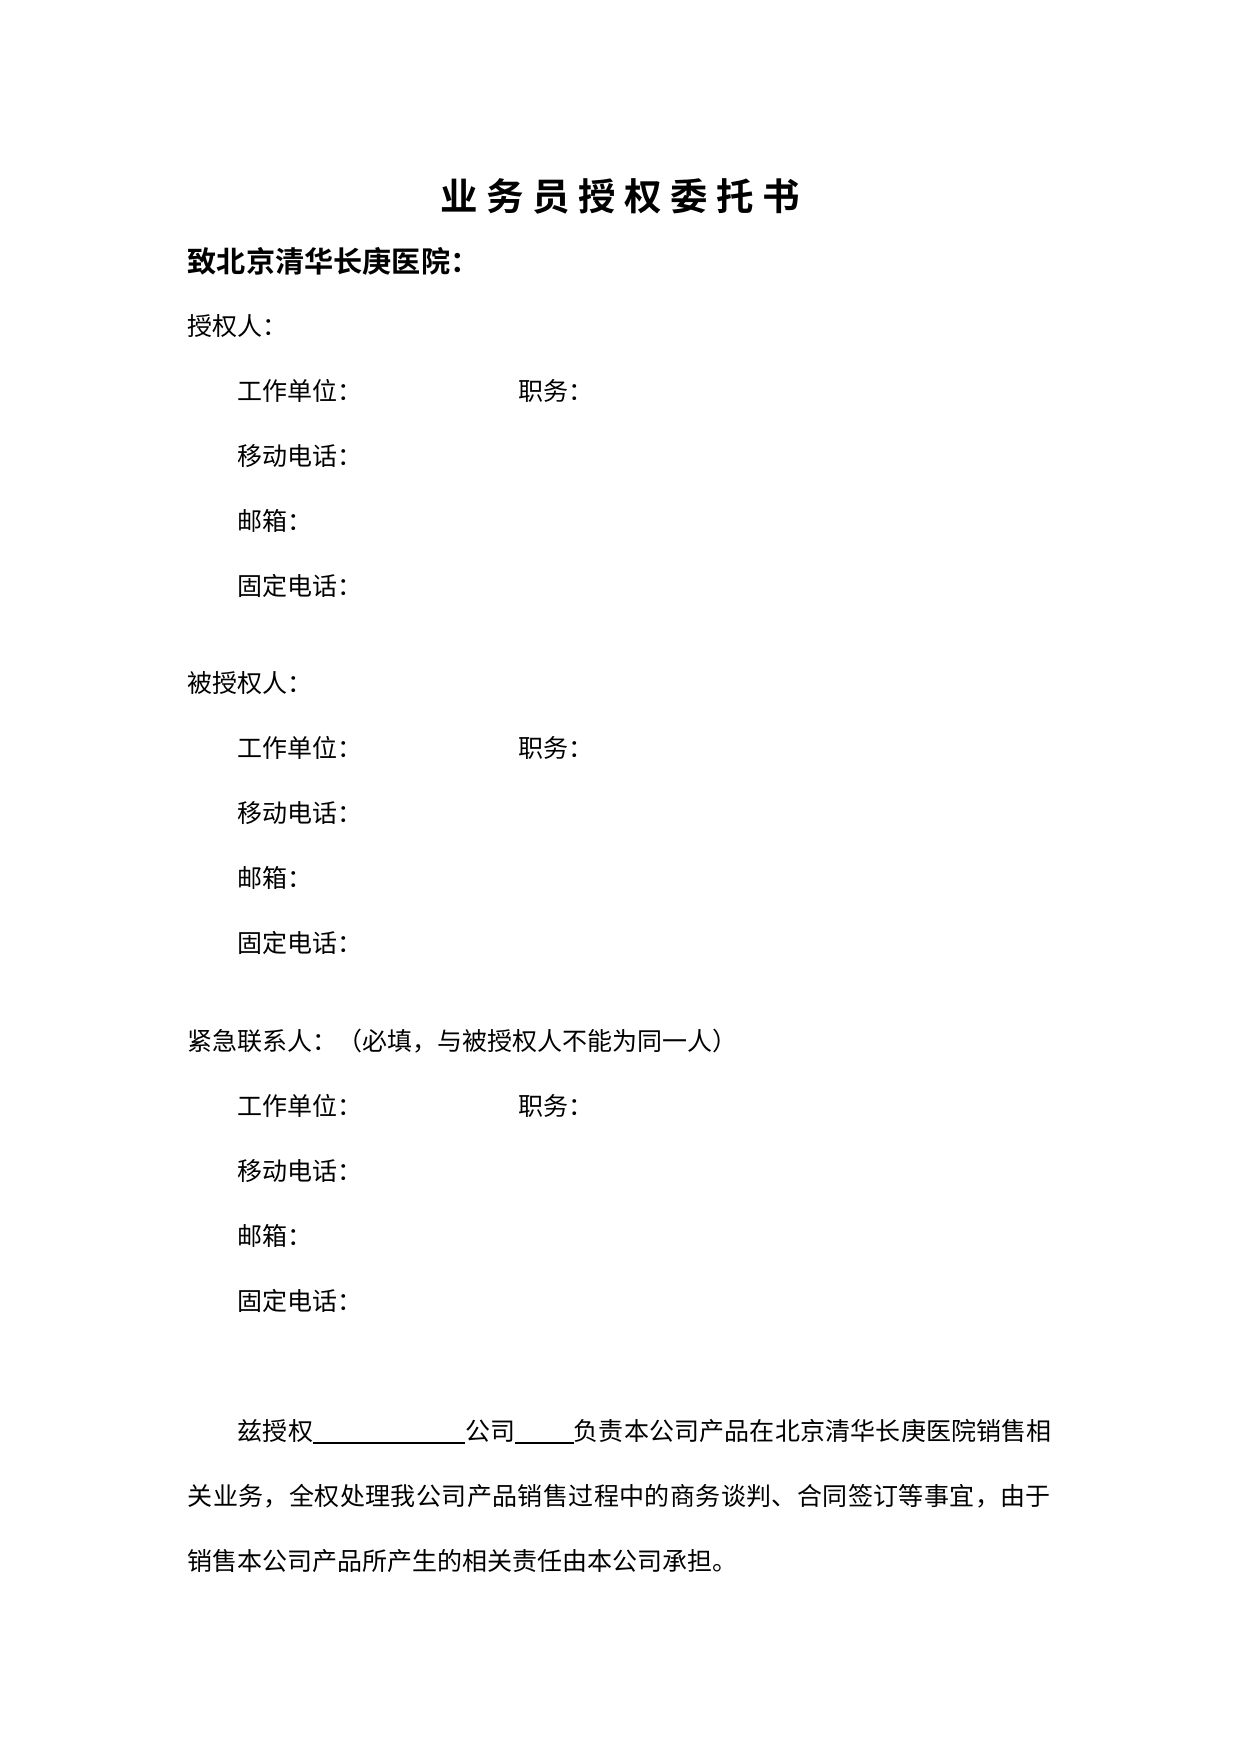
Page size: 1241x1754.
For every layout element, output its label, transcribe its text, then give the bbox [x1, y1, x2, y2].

text 兹授权 公司 负责本公司产品在北京清华长庚医院销售相关业务，全权处理我公司产品销售过程中的商务谈判、合同签订等事宜，由于销售本公司产品所产生的相关责任由本公司承担。 [187, 1397, 1053, 1592]
text 授权人： [187, 292, 1053, 357]
text 致北京清华长庚医院： [187, 227, 1053, 292]
text 工作单位： 职务： [187, 357, 1053, 422]
text 邮箱： [187, 844, 1053, 909]
text 邮箱： [187, 487, 1053, 552]
text 邮箱： [187, 1202, 1053, 1267]
text 紧急联系人：（必填，与被授权人不能为同一人） [187, 1007, 1053, 1072]
text 固定电话： [187, 552, 1053, 617]
text 移动电话： [187, 779, 1053, 844]
text 移动电话： [187, 422, 1053, 487]
text 固定电话： [187, 1267, 1053, 1332]
text 工作单位： 职务： [187, 1072, 1053, 1137]
text 被授权人： [187, 649, 1053, 714]
text 固定电话： [187, 909, 1053, 974]
text 业 务 员 授 权 委 托 书 [187, 162, 1053, 227]
text 移动电话： [187, 1137, 1053, 1202]
text 工作单位： 职务： [187, 714, 1053, 779]
